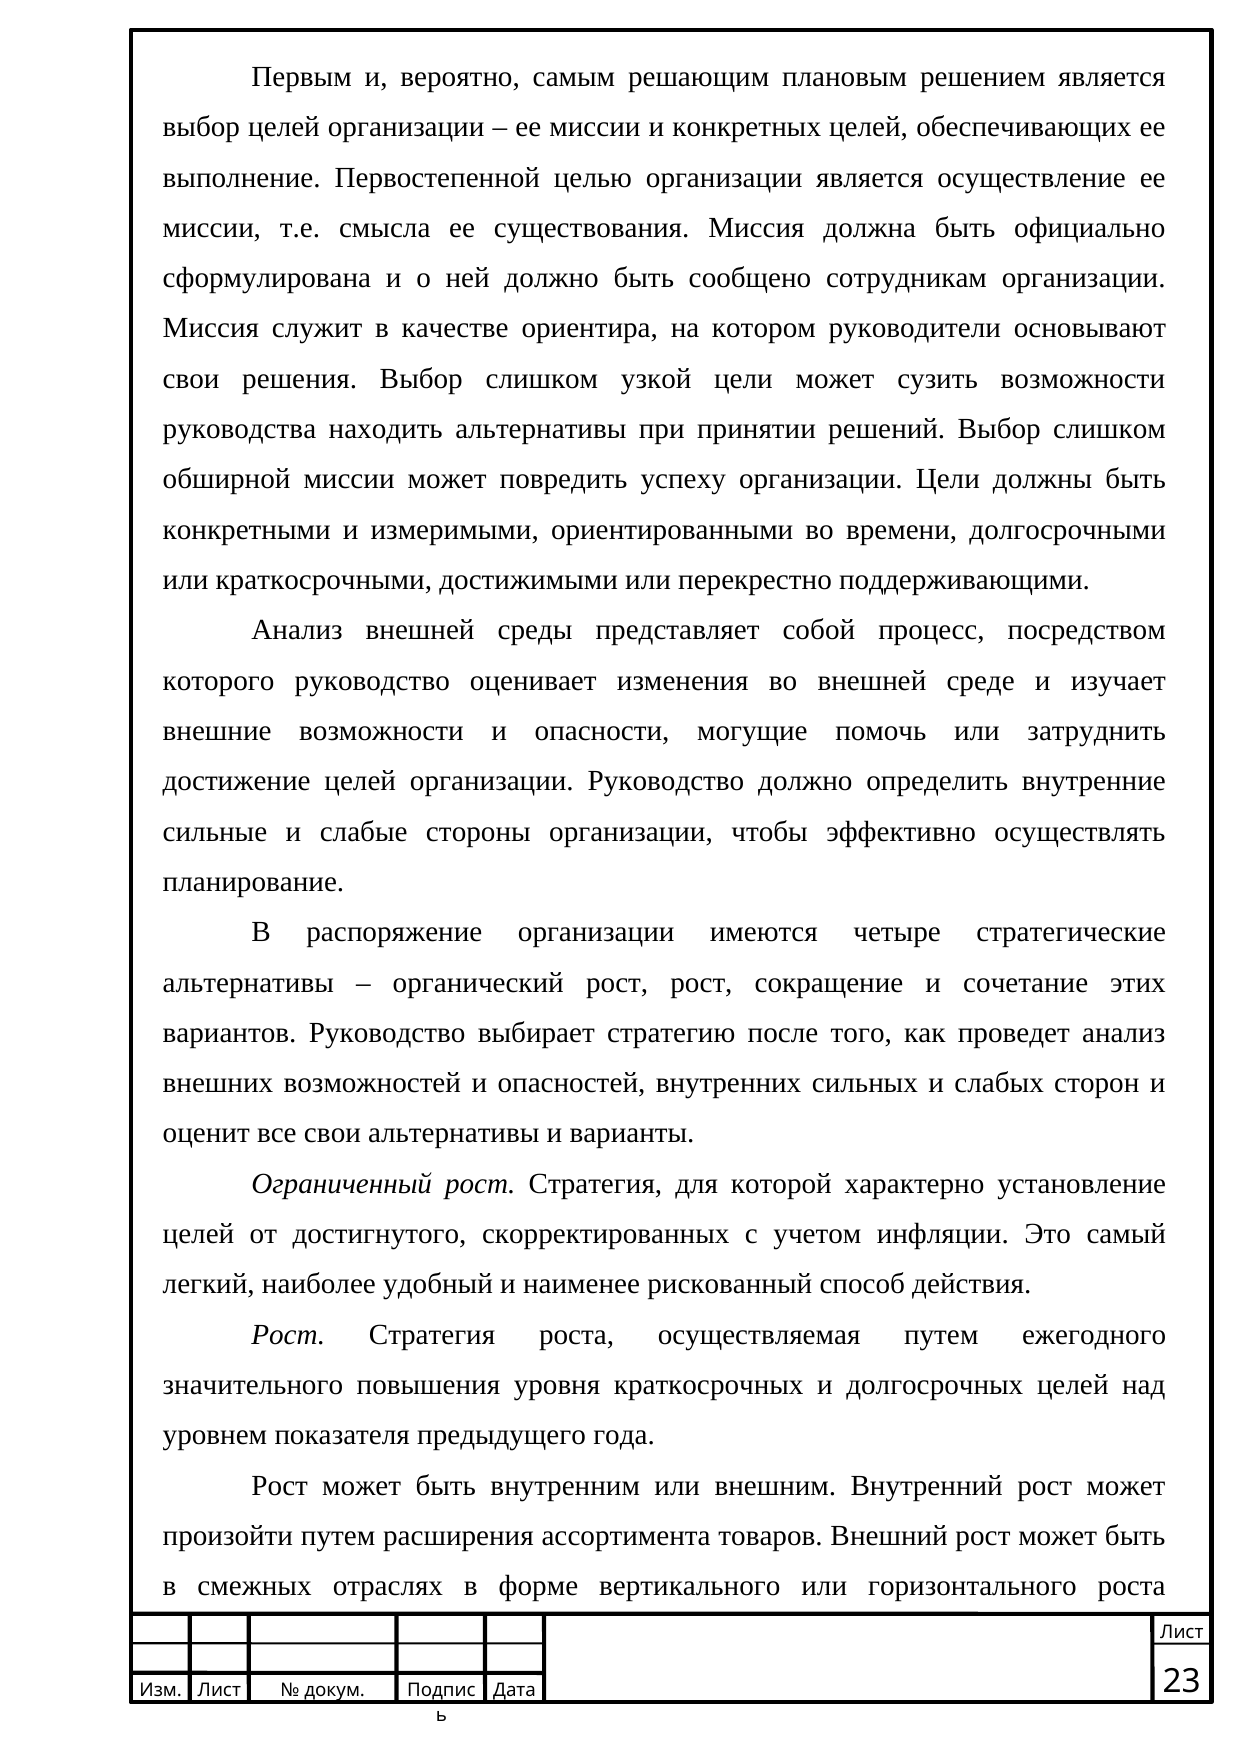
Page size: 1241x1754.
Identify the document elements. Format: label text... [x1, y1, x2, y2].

text Анализ внешней среды представляет собой процесс, посредством которого руководство оценивает изменения во внешней среде и изучает внешние возможности и опасности, могущие помочь или затруднить достижение целей организации. Руководство должно определить внутренние сильные и слабые стороны организации, чтобы эффективно осуществлять планирование. [162, 612, 1167, 898]
text Ограниченный рост. Стратегия, для которой характерно установление целей от достигнутого, скорректированных с учетом инфляции. Это самый легкий, наиболее удобный и наименее рискованный способ действия. [162, 1166, 1167, 1300]
text Рост. Стратегия роста, осуществляемая путем ежегодного значительного повышения уровня краткосрочных и долгосрочных целей над уровнем показателя предыдущего года. [162, 1317, 1167, 1451]
text В распоряжение организации имеются четыре стратегические альтернативы – органический рост, рост, сокращение и сочетание этих вариантов. Руководство выбирает стратегию после того, как проведет анализ внешних возможностей и опасностей, внутренних сильных и слабых сторон и оценит все свои альтернативы и варианты. [162, 914, 1167, 1149]
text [162, 1468, 1167, 1602]
text Первым и, вероятно, самым решающим плановым решением является выбор целей организации – ее миссии и конкретных целей, обеспечивающих ее выполнение. Первостепенной целью организации является осуществление ее миссии, т.е. смысла ее существования. Миссия должна быть официально сформулирована и о ней должно быть сообщено сотрудникам организации. Миссия служит в качестве ориентира, на котором руководители основывают свои решения. Выбор слишком узкой цели может сузить возможности руководства находить альтернативы при принятии решений. Выбор слишком обширной миссии может повредить успеху организации. Цели должны быть конкретными и измеримыми, ориентированными во времени, долгосрочными или краткосрочными, достижимыми или перекрестно поддерживающими. [162, 59, 1167, 596]
